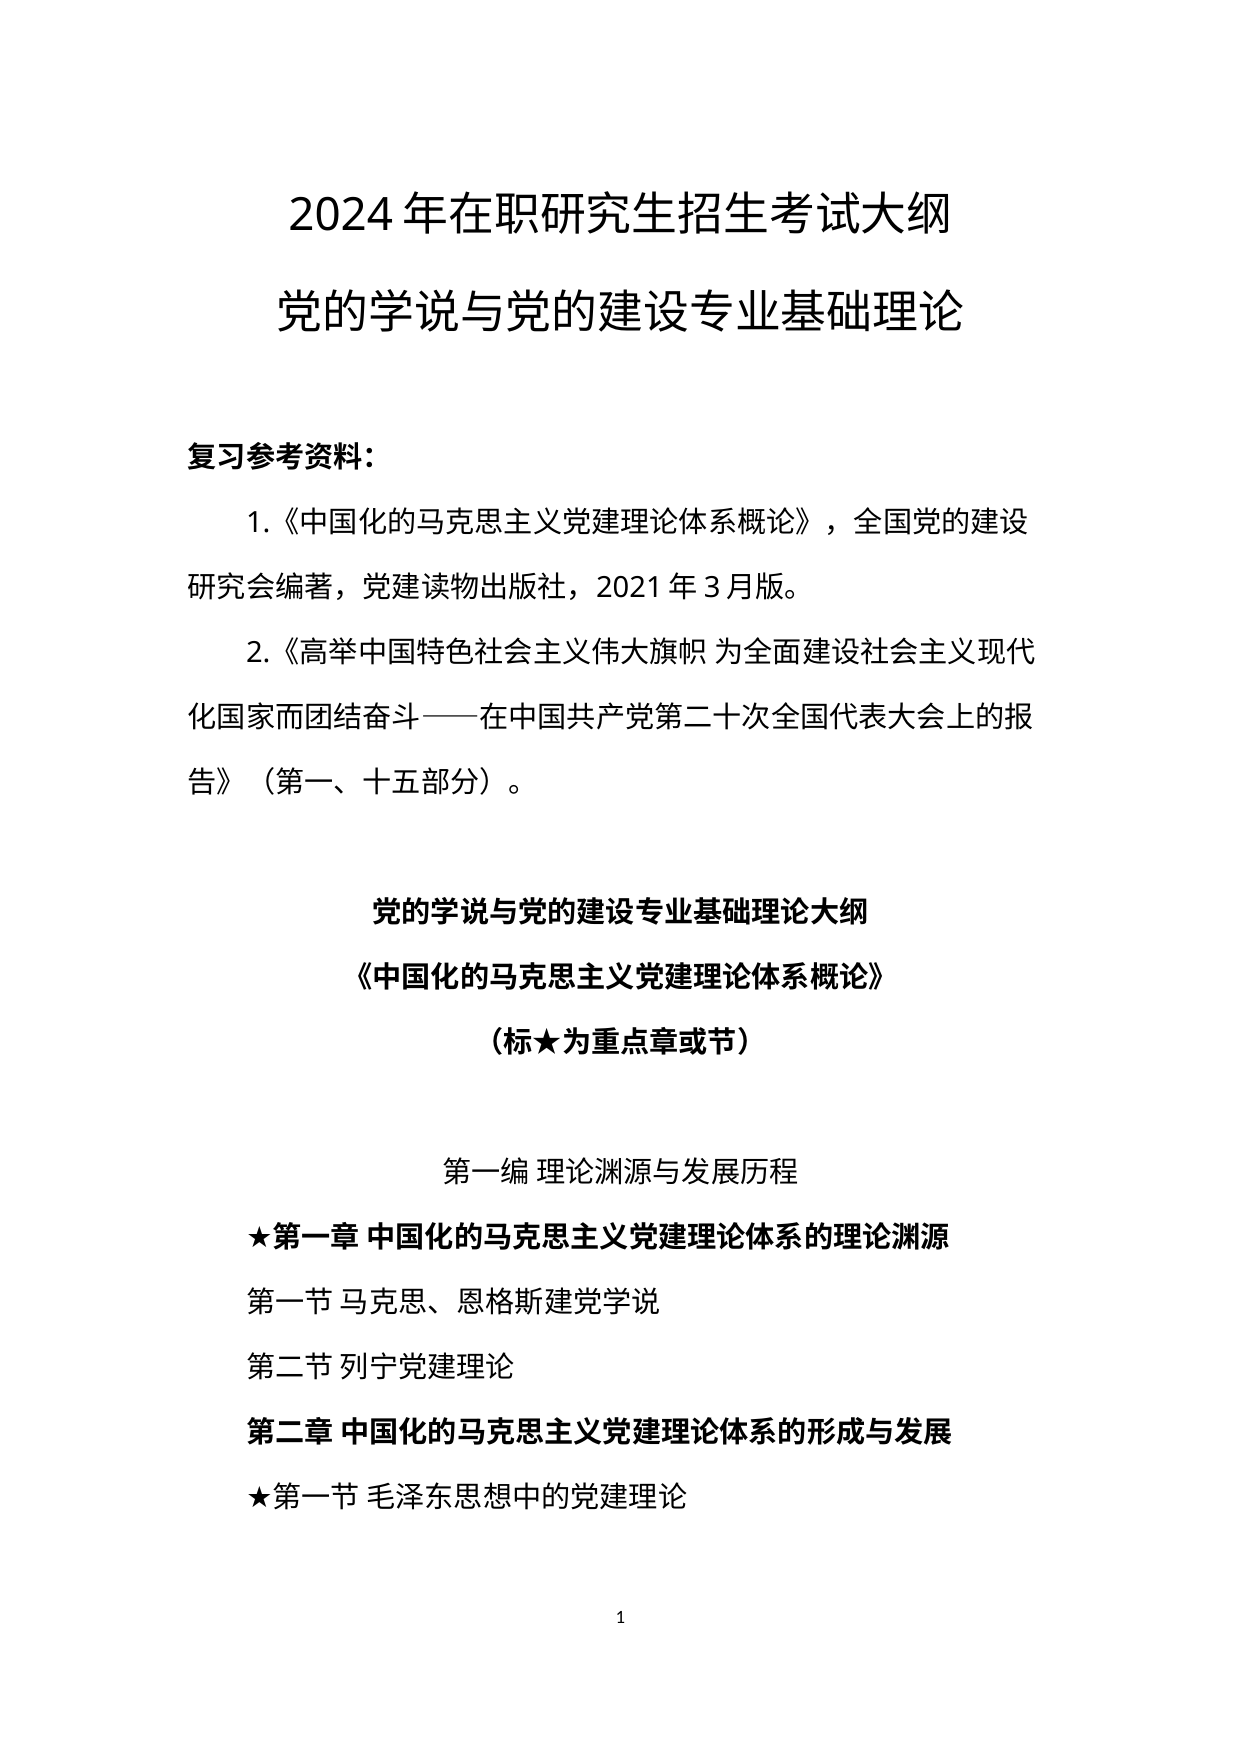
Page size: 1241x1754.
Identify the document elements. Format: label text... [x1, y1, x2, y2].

text 第一节 马克思、恩格斯建党学说 [187, 1267, 1053, 1332]
text 复习参考资料： [187, 422, 1053, 487]
text 2.《高举中国特色社会主义伟大旗帜 为全面建设社会主义现代化国家而团结奋斗——在中国共产党第二十次全国代表大会上的报告》（第一、十五部分）。 [187, 617, 1053, 812]
text 党的学说与党的建设专业基础理论大纲 [187, 877, 1053, 942]
text 党的学说与党的建设专业基础理论 [187, 259, 1053, 357]
text 1.《中国化的马克思主义党建理论体系概论》，全国党的建设研究会编著，党建读物出版社，2021年3月版。 [187, 487, 1053, 617]
text 2024年在职研究生招生考试大纲 [187, 162, 1053, 259]
text 第二节 列宁党建理论 [187, 1332, 1053, 1397]
text 第二章 中国化的马克思主义党建理论体系的形成与发展 [187, 1397, 1053, 1462]
text 第一编 理论渊源与发展历程 [187, 1137, 1053, 1202]
text ★第一章 中国化的马克思主义党建理论体系的理论渊源 [187, 1202, 1053, 1267]
text （标★为重点章或节） [187, 1007, 1053, 1072]
text ★第一节 毛泽东思想中的党建理论 [187, 1462, 1053, 1527]
text 《中国化的马克思主义党建理论体系概论》 [187, 942, 1053, 1007]
